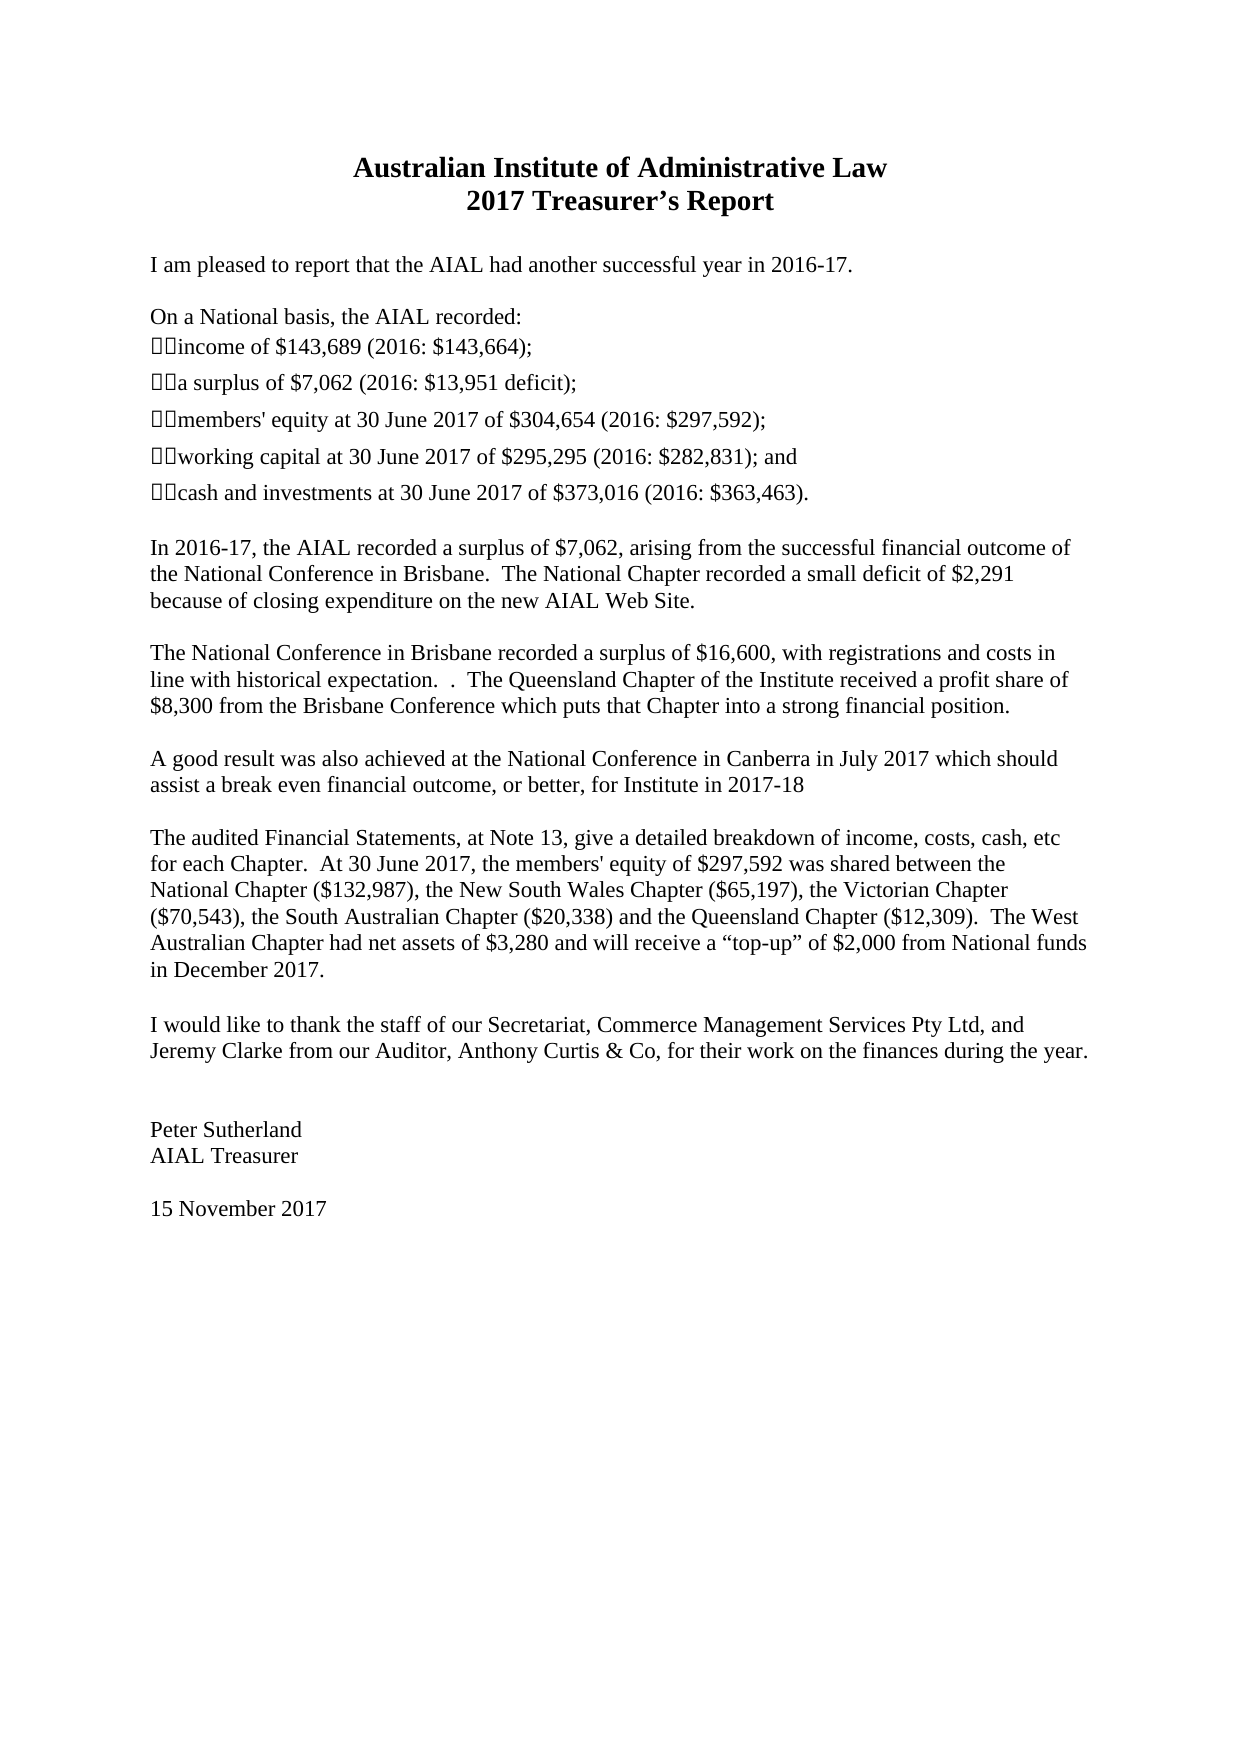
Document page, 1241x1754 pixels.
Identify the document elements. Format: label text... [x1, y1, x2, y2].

text a surplus of $7,062 (2016: $13,951 deficit); [150, 366, 1090, 398]
text I am pleased to report that the AIAL had another successful year in 2016-17. [150, 251, 1090, 277]
text I would like to thank the staff of our Secretariat, Commerce Management Services Pty Ltd, and Jeremy Clarke from our Auditor, Anthony Curtis & Co, for their work on the finances during the year. [150, 1011, 1090, 1063]
text Australian Institute of Administrative Law [150, 150, 1090, 183]
text In 2016-17, the AIAL recorded a surplus of $7,062, arising from the successful financial outcome of the National Conference in Brisbane. The National Chapter recorded a small deficit of $2,291 because of closing expenditure on the new AIAL Web Site. [150, 534, 1090, 613]
text 2017 Treasurer’s Report [150, 183, 1090, 217]
text working capital at 30 June 2017 of $295,295 (2016: $282,831); and [150, 440, 1090, 471]
text On a National basis, the AIAL recorded: [150, 303, 1090, 330]
text The audited Financial Statements, at Note 13, give a detailed breakdown of income, costs, cash, etc for each Chapter. At 30 June 2017, the members' equity of $297,592 was shared between the National Chapter ($132,987), the New South Wales Chapter ($65,197), the Victorian Chapter ($70,543), the South Australian Chapter ($20,338) and the Queensland Chapter ($12,309). The West Australian Chapter had net assets of $3,280 and will receive a “top-up” of $2,000 from National funds in December 2017. [150, 824, 1090, 1011]
text members' equity at 30 June 2017 of $304,654 (2016: $297,592); [150, 403, 1090, 434]
text The National Conference in Brisbane recorded a surplus of $16,600, with registrations and costs in line with historical expectation. . The Queensland Chapter of the Institute received a profit share of $8,300 from the Brisbane Conference which puts that Chapter into a strong financial position. [150, 639, 1090, 718]
text cash and investments at 30 June 2017 of $373,016 (2016: $363,463). [150, 476, 1090, 508]
text 15 November 2017 [150, 1195, 1090, 1222]
text Peter Sutherland [150, 1116, 1090, 1142]
text income of $143,689 (2016: $143,664); [150, 330, 1090, 361]
text AIAL Treasurer [150, 1142, 1090, 1169]
text A good result was also achieved at the National Conference in Canberra in July 2017 which should assist a break even financial outcome, or better, for Institute in 2017-18 [150, 745, 1090, 797]
